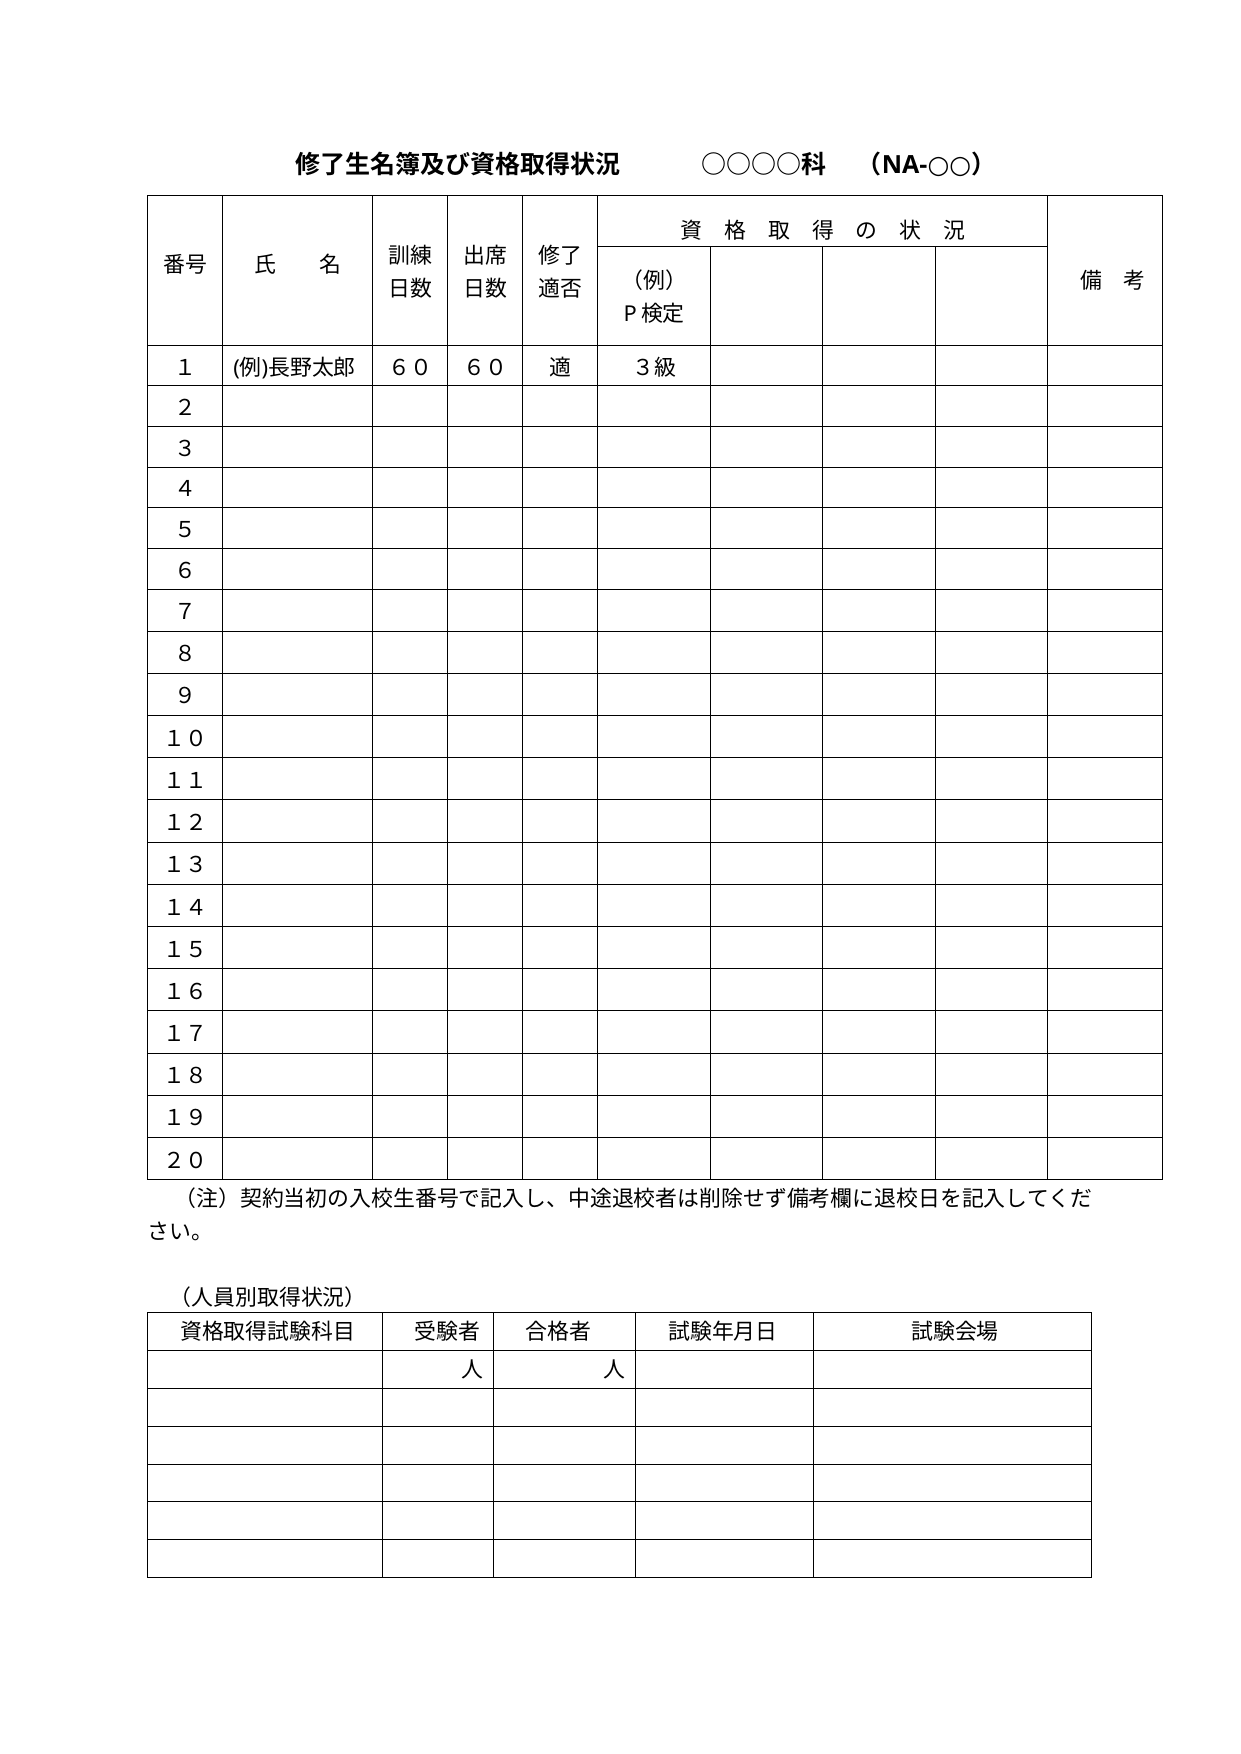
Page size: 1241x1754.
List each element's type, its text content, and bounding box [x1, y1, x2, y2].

table_cell [373, 1054, 447, 1095]
table_cell [814, 1351, 1091, 1388]
table_cell [711, 386, 822, 426]
table_cell [598, 468, 710, 507]
table_cell [823, 549, 935, 588]
table_cell [373, 468, 447, 507]
table_cell １９ [148, 1096, 222, 1137]
table_cell [823, 674, 935, 715]
table_cell １４ [148, 885, 222, 926]
table_cell [383, 1427, 493, 1463]
table_cell [223, 1096, 372, 1137]
table_cell ２０ [148, 1138, 222, 1179]
table_header 受験者 [383, 1313, 493, 1350]
table_cell [1048, 758, 1162, 799]
table_cell ６ [148, 549, 222, 588]
table_cell 適 [523, 346, 597, 385]
table_cell [523, 1138, 597, 1179]
table_cell [711, 590, 822, 631]
table_cell １６ [148, 969, 222, 1010]
table_cell ７ [148, 590, 222, 631]
table_cell [448, 549, 522, 588]
table_cell [823, 800, 935, 842]
table_cell [1048, 632, 1162, 673]
table_cell [823, 716, 935, 757]
table_cell [823, 758, 935, 799]
table_cell [448, 468, 522, 507]
table_header 訓練 日数 [373, 196, 447, 345]
table_cell [223, 632, 372, 673]
table_cell [223, 674, 372, 715]
table_cell [523, 1096, 597, 1137]
table_cell [711, 346, 822, 385]
table_cell ８ [148, 632, 222, 673]
table_cell [598, 1096, 710, 1137]
table_cell [598, 1011, 710, 1052]
table_cell [936, 674, 1047, 715]
table_cell [936, 758, 1047, 799]
table_cell [523, 427, 597, 467]
table_cell [523, 508, 597, 548]
table_cell [598, 800, 710, 842]
table_cell [448, 969, 522, 1010]
table_cell [373, 386, 447, 426]
table_cell [598, 1054, 710, 1095]
table_cell [373, 632, 447, 673]
table_cell [494, 1540, 635, 1577]
table_cell ６０ [373, 346, 447, 385]
table_cell [373, 927, 447, 968]
table_header 修了 適否 [523, 196, 597, 345]
table_cell [223, 386, 372, 426]
table_cell [448, 674, 522, 715]
table_cell [598, 386, 710, 426]
table_cell [936, 468, 1047, 507]
table_cell [523, 716, 597, 757]
table_cell [223, 549, 372, 588]
table_cell [223, 758, 372, 799]
table_cell １５ [148, 927, 222, 968]
table_cell [448, 386, 522, 426]
table_cell [373, 716, 447, 757]
table_cell [373, 674, 447, 715]
table_cell [823, 1054, 935, 1095]
table_cell 人 [383, 1351, 493, 1388]
table_cell [1048, 590, 1162, 631]
table_cell [523, 800, 597, 842]
table_cell [1048, 800, 1162, 842]
table_cell [1048, 843, 1162, 884]
table_cell [711, 1138, 822, 1179]
table_cell [523, 386, 597, 426]
table_cell [523, 590, 597, 631]
table_cell [936, 427, 1047, 467]
table_cell [373, 427, 447, 467]
table_cell [711, 674, 822, 715]
table_cell [448, 427, 522, 467]
table_cell [523, 885, 597, 926]
table_cell [814, 1502, 1091, 1539]
table_cell [373, 1138, 447, 1179]
table_cell [823, 927, 935, 968]
table_cell [823, 1011, 935, 1052]
table_cell [223, 427, 372, 467]
table_cell [636, 1502, 813, 1539]
table_cell [223, 885, 372, 926]
table_cell [448, 758, 522, 799]
table_header 番号 [148, 196, 222, 345]
table_cell [148, 1351, 382, 1388]
table_cell [936, 346, 1047, 385]
table_cell [823, 346, 935, 385]
table_header 試験会場 [814, 1313, 1091, 1350]
table_cell [598, 427, 710, 467]
table_cell [1048, 674, 1162, 715]
table_cell [373, 549, 447, 588]
table_cell [373, 885, 447, 926]
table_cell [598, 843, 710, 884]
table_cell １７ [148, 1011, 222, 1052]
table_cell [711, 843, 822, 884]
table_cell [223, 716, 372, 757]
table_cell [598, 632, 710, 673]
table_cell [494, 1389, 635, 1426]
table_cell [598, 927, 710, 968]
table_cell [448, 843, 522, 884]
table_cell [223, 468, 372, 507]
table_cell [223, 800, 372, 842]
table_cell [1048, 1138, 1162, 1179]
table_cell [448, 632, 522, 673]
table_cell [598, 969, 710, 1010]
table_cell [494, 1427, 635, 1463]
table_cell [523, 468, 597, 507]
table_cell [598, 885, 710, 926]
table_cell [711, 1096, 822, 1137]
table_cell [711, 969, 822, 1010]
table_header 試験年月日 [636, 1313, 813, 1350]
table_cell [936, 386, 1047, 426]
table_cell １ [148, 346, 222, 385]
table_cell [598, 549, 710, 588]
table_cell [148, 1389, 382, 1426]
table_cell [448, 885, 522, 926]
table_cell [373, 843, 447, 884]
table_cell [936, 247, 1047, 345]
table_cell [383, 1540, 493, 1577]
table_cell [814, 1465, 1091, 1501]
table_cell [523, 1054, 597, 1095]
table_cell [711, 549, 822, 588]
table_cell [383, 1389, 493, 1426]
table_cell [223, 508, 372, 548]
table_cell [823, 386, 935, 426]
table_header 合格者 [494, 1313, 635, 1350]
table_cell [711, 427, 822, 467]
table_header 出席 日数 [448, 196, 522, 345]
table_cell [711, 927, 822, 968]
table_cell [448, 927, 522, 968]
table_cell ３級 [598, 346, 710, 385]
table_cell （例） P検定 [598, 247, 710, 345]
table_cell [373, 590, 447, 631]
table_cell [223, 1138, 372, 1179]
table_cell １１ [148, 758, 222, 799]
table_cell [494, 1502, 635, 1539]
table_cell [814, 1540, 1091, 1577]
table_cell [1048, 1054, 1162, 1095]
table_cell [223, 1054, 372, 1095]
table_cell [523, 758, 597, 799]
table_cell [823, 885, 935, 926]
table_cell [636, 1427, 813, 1463]
table_cell [823, 1138, 935, 1179]
table_cell [383, 1502, 493, 1539]
table_cell [814, 1389, 1091, 1426]
table_cell [936, 927, 1047, 968]
table_cell [823, 843, 935, 884]
table_cell [523, 674, 597, 715]
table_cell [373, 758, 447, 799]
table_cell [936, 549, 1047, 588]
table_cell [711, 632, 822, 673]
table_cell [523, 843, 597, 884]
table_cell [936, 632, 1047, 673]
table_cell [823, 590, 935, 631]
table_cell [1048, 927, 1162, 968]
table_cell [523, 1011, 597, 1052]
table_cell [223, 590, 372, 631]
table_cell ２ [148, 386, 222, 426]
table_cell [823, 427, 935, 467]
table_cell [936, 1138, 1047, 1179]
table_cell [223, 843, 372, 884]
table_cell １０ [148, 716, 222, 757]
table_cell [711, 885, 822, 926]
table_cell [936, 716, 1047, 757]
table_cell [936, 800, 1047, 842]
table_cell 人 [494, 1351, 635, 1388]
table_cell [448, 1096, 522, 1137]
table_cell [936, 1054, 1047, 1095]
table_cell １３ [148, 843, 222, 884]
table_header 備 考 [1048, 196, 1162, 345]
table_cell [1048, 427, 1162, 467]
text 修了生名簿及び資格取得状況 ○○○○科 （NA-○○） [148, 129, 1092, 195]
table_cell [1048, 885, 1162, 926]
table_cell [936, 1096, 1047, 1137]
table_cell [1048, 386, 1162, 426]
table_cell [598, 590, 710, 631]
table_cell [1048, 468, 1162, 507]
table_cell (例)長野太郎 [223, 346, 372, 385]
table_cell [711, 1054, 822, 1095]
text （注）契約当初の入校生番号で記入し、中途退校者は削除せず備考欄に退校日を記入してください。 [148, 1180, 1092, 1246]
table_cell [823, 969, 935, 1010]
table_cell [223, 1011, 372, 1052]
table_cell [148, 1427, 382, 1463]
table_cell [636, 1351, 813, 1388]
table_cell [711, 716, 822, 757]
table_cell [711, 800, 822, 842]
table_cell [823, 508, 935, 548]
table_cell １８ [148, 1054, 222, 1095]
table_cell [598, 758, 710, 799]
table_cell [148, 1540, 382, 1577]
table_header 資格取得試験科目 [148, 1313, 382, 1350]
table_cell [598, 508, 710, 548]
table_cell [814, 1427, 1091, 1463]
table_cell [1048, 508, 1162, 548]
table_cell ４ [148, 468, 222, 507]
table_cell [711, 508, 822, 548]
table_cell [1048, 969, 1162, 1010]
table_cell [523, 927, 597, 968]
table_cell [711, 468, 822, 507]
table_cell [598, 674, 710, 715]
table_cell [523, 632, 597, 673]
table_cell [936, 1011, 1047, 1052]
table_cell [448, 716, 522, 757]
table_cell [1048, 1096, 1162, 1137]
table_cell [1048, 716, 1162, 757]
table_cell [711, 1011, 822, 1052]
table_cell [373, 800, 447, 842]
table_cell [223, 969, 372, 1010]
table_cell [448, 1138, 522, 1179]
table_cell [636, 1465, 813, 1501]
table_cell [373, 1011, 447, 1052]
table_cell [223, 927, 372, 968]
table_cell [373, 508, 447, 548]
table_cell [448, 800, 522, 842]
table_cell ６０ [448, 346, 522, 385]
table_cell [448, 508, 522, 548]
table_cell [598, 1138, 710, 1179]
table_cell ９ [148, 674, 222, 715]
table_cell [823, 1096, 935, 1137]
table_cell [598, 716, 710, 757]
table_cell [148, 1502, 382, 1539]
table_cell [373, 1096, 447, 1137]
table_cell [936, 590, 1047, 631]
table_header 氏 名 [223, 196, 372, 345]
table_cell [711, 247, 822, 345]
table_cell [523, 969, 597, 1010]
table_cell [936, 508, 1047, 548]
text （人員別取得状況） [148, 1279, 1092, 1312]
table_cell [523, 549, 597, 588]
table_cell [936, 969, 1047, 1010]
table_cell [936, 885, 1047, 926]
table_cell [823, 632, 935, 673]
table_cell [711, 758, 822, 799]
table_cell [383, 1465, 493, 1501]
table_header 資 格 取 得 の 状 況 [598, 196, 1047, 246]
table_cell [448, 1054, 522, 1095]
table_cell [1048, 346, 1162, 385]
table_cell [448, 590, 522, 631]
table_cell [823, 468, 935, 507]
table_cell ５ [148, 508, 222, 548]
table_cell [636, 1540, 813, 1577]
table_cell [1048, 1011, 1162, 1052]
table_cell [636, 1389, 813, 1426]
table_cell １２ [148, 800, 222, 842]
table_cell [936, 843, 1047, 884]
table_cell [1048, 549, 1162, 588]
table_cell [494, 1465, 635, 1501]
table_cell [448, 1011, 522, 1052]
table_cell [373, 969, 447, 1010]
table_cell ３ [148, 427, 222, 467]
table_cell [148, 1465, 382, 1501]
table_cell [823, 247, 935, 345]
